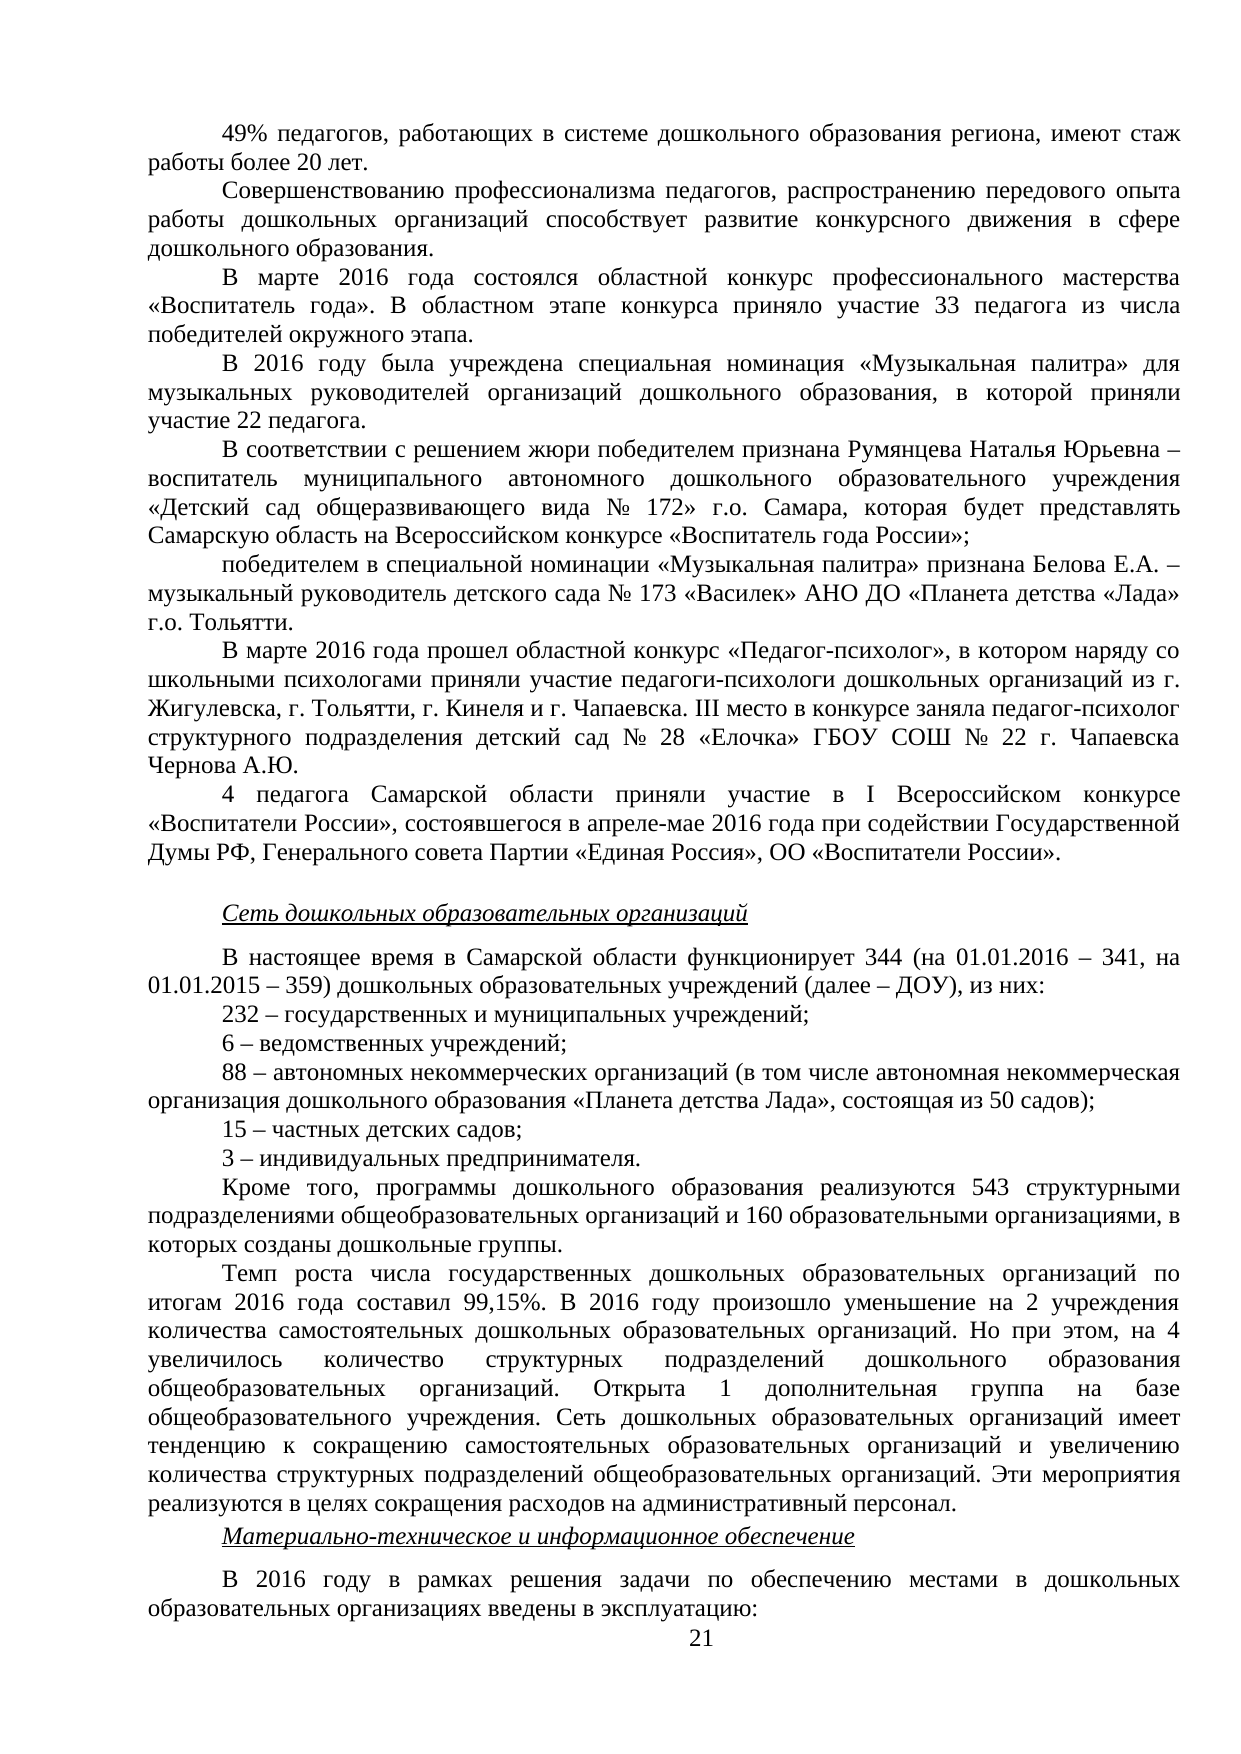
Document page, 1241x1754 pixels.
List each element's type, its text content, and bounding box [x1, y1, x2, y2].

text В настоящее время в Самарской области функционирует 344 (на 01.01.2016 – 341, на 01.01.2015 – 359) дошкольных образовательных учреждений (далее – ДОУ), из них: [148, 942, 1181, 999]
text В 2016 году в рамках решения задачи по обеспечению местами в дошкольных образовательных организациях введены в эксплуатацию: [148, 1564, 1181, 1621]
text Темп роста числа государственных дошкольных образовательных организаций по итогам 2016 года составил 99,15%. В 2016 году произошло уменьшение на 2 учреждения количества самостоятельных дошкольных образовательных организаций. Но при этом, на 4 увеличилось количество структурных подразделений дошкольного образования общеобразовательных организаций. Открыта 1 дополнительная группа на базе общеобразовательного учреждения. Сеть дошкольных образовательных организаций имеет тенденцию к сокращению самостоятельных образовательных организаций и увеличению количества структурных подразделений общеобразовательных организаций. Эти мероприятия реализуются в целях сокращения расходов на административный персонал. [148, 1258, 1181, 1517]
text 49% педагогов, работающих в системе дошкольного образования региона, имеют стаж работы более 20 лет. [148, 118, 1181, 176]
subtitle Сеть дошкольных образовательных организаций [148, 898, 1181, 927]
text В марте 2016 года прошел областной конкурс «Педагог-психолог», в котором наряду со школьными психологами приняли участие педагоги-психологи дошкольных организаций из г. Жигулевска, г. Тольятти, г. Кинеля и г. Чапаевска. III место в конкурсе заняла педагог-психолог структурного подразделения детский сад № 28 «Елочка» ГБОУ СОШ № 22 г. Чапаевска Чернова А.Ю. [148, 636, 1181, 779]
text Кроме того, программы дошкольного образования реализуются 543 структурными подразделениями общеобразовательных организаций и 160 образовательными организациями, в которых созданы дошкольные группы. [148, 1172, 1181, 1258]
text 3 – индивидуальных предпринимателя. [148, 1143, 1181, 1172]
text 6 – ведомственных учреждений; [148, 1028, 1181, 1057]
text 88 – автономных некоммерческих организаций (в том числе автономная некоммерческая организация дошкольного образования «Планета детства Лада», состоящая из 50 садов); [148, 1057, 1181, 1114]
text В марте 2016 года состоялся областной конкурс профессионального мастерства «Воспитатель года». В областном этапе конкурса приняло участие 33 педагога из числа победителей окружного этапа. [148, 262, 1181, 348]
text Совершенствованию профессионализма педагогов, распространению передового опыта работы дошкольных организаций способствует развитие конкурсного движения в сфере дошкольного образования. [148, 176, 1181, 262]
text 15 – частных детских садов; [148, 1114, 1181, 1143]
text В 2016 году была учреждена специальная номинация «Музыкальная палитра» для музыкальных руководителей организаций дошкольного образования, в которой приняли участие 22 педагога. [148, 348, 1181, 434]
subtitle Материально-техническое и информационное обеспечение [148, 1521, 1181, 1549]
text 4 педагога Самарской области приняли участие в I Всероссийском конкурсе «Воспитатели России», состоявшегося в апреле-мае 2016 года при содействии Государственной Думы РФ, Генерального совета Партии «Единая Россия», ОО «Воспитатели России». [148, 779, 1181, 866]
text победителем в специальной номинации «Музыкальная палитра» признана Белова Е.А. – музыкальный руководитель детского сада № 173 «Василек» АНО ДО «Планета детства «Лада» г.о. Тольятти. [148, 549, 1181, 636]
text 232 – государственных и муниципальных учреждений; [148, 999, 1181, 1028]
text В соответствии с решением жюри победителем признана Румянцева Наталья Юрьевна – воспитатель муниципального автономного дошкольного образовательного учреждения «Детский сад общеразвивающего вида № 172» г.о. Самара, которая будет представлять Самарскую область на Всероссийском конкурсе «Воспитатель года России»; [148, 434, 1181, 549]
